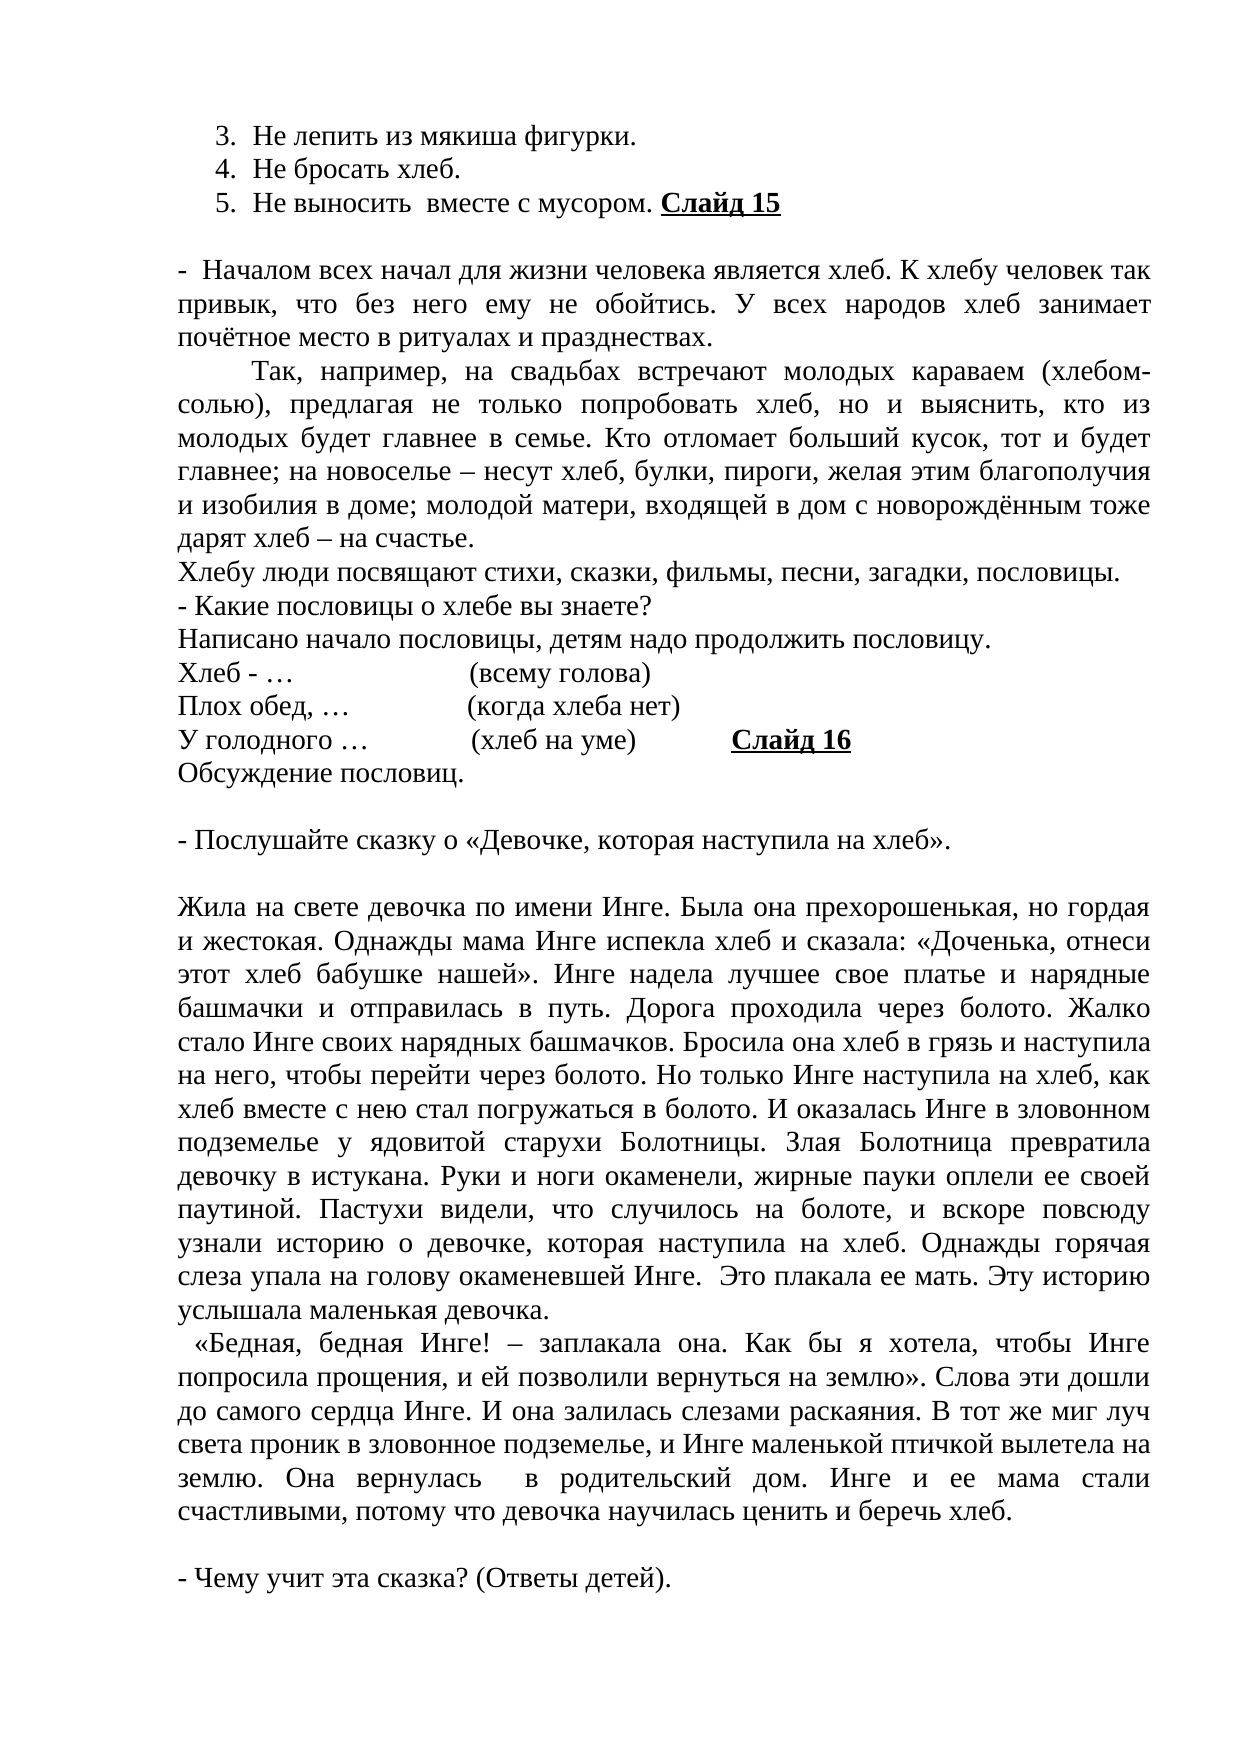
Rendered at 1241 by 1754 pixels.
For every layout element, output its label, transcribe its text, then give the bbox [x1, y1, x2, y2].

text Обсуждение пословиц. [177, 755, 1152, 789]
text Так, например, на свадьбах встречают молодых караваем (хлебом-солью), предлагая не только попробовать хлеб, но и выяснить, кто из молодых будет главнее в семье. Кто отломает больший кусок, тот и будет главнее; на новоселье – несут хлеб, булки, пироги, желая этим благополучия и изобилия в доме; молодой матери, входящей в дом с новорождённым тоже дарят хлеб – на счастье. [177, 353, 1152, 554]
text - Чему учит эта сказка? (Ответы детей). [177, 1560, 1152, 1594]
text - Началом всех начал для жизни человека является хлеб. К хлебу человек так привык, что без него ему не обойтись. У всех народов хлеб занимает почётное место в ритуалах и празднествах. [177, 252, 1152, 353]
text У голодного … (хлеб на уме) Слайд 16 [177, 722, 1152, 755]
text Плох обед, … (когда хлеба нет) [177, 688, 1152, 722]
list Не лепить из мякиша фигурки. [215, 118, 1152, 152]
text Хлеб - … (всему голова) [177, 655, 1152, 688]
text - Какие пословицы о хлебе вы знаете? [177, 588, 1152, 621]
text - Послушайте сказку о «Девочке, которая наступила на хлеб». [177, 822, 1152, 856]
text Хлебу люди посвящают стихи, сказки, фильмы, песни, загадки, пословицы. [177, 554, 1152, 588]
list Не выносить вместе с мусором. Слайд 15 [215, 185, 1152, 219]
list Не бросать хлеб. [215, 152, 1152, 185]
text «Бедная, бедная Инге! – заплакала она. Как бы я хотела, чтобы Инге попросила прощения, и ей позволили вернуться на землю». Слова эти дошли до самого сердца Инге. И она залилась слезами раскаяния. В тот же миг луч света проник в зловонное подземелье, и Инге маленькой птичкой вылетела на землю. Она вернулась в родительский дом. Инге и ее мама стали счастливыми, потому что девочка научилась ценить и беречь хлеб. [177, 1326, 1152, 1527]
text Написано начало пословицы, детям надо продолжить пословицу. [177, 621, 1152, 655]
text Жила на свете девочка по имени Инге. Была она прехорошенькая, но гордая и жестокая. Однажды мама Инге испекла хлеб и сказала: «Доченька, отнеси этот хлеб бабушке нашей». Инге надела лучшее свое платье и нарядные башмачки и отправилась в путь. Дорога проходила через болото. Жалко стало Инге своих нарядных башмачков. Бросила она хлеб в грязь и наступила на него, чтобы перейти через болото. Но только Инге наступила на хлеб, как хлеб вместе с нею стал погружаться в болото. И оказалась Инге в зловонном подземелье у ядовитой старухи Болотницы. Злая Болотница превратила девочку в истукана. Руки и ноги окаменели, жирные пауки оплели ее своей паутиной. Пастухи видели, что случилось на болоте, и вскоре повсюду узнали историю о девочке, которая наступила на хлеб. Однажды горячая слеза упала на голову окаменевшей Инге. Это плакала ее мать. Эту историю услышала маленькая девочка. [177, 889, 1152, 1326]
